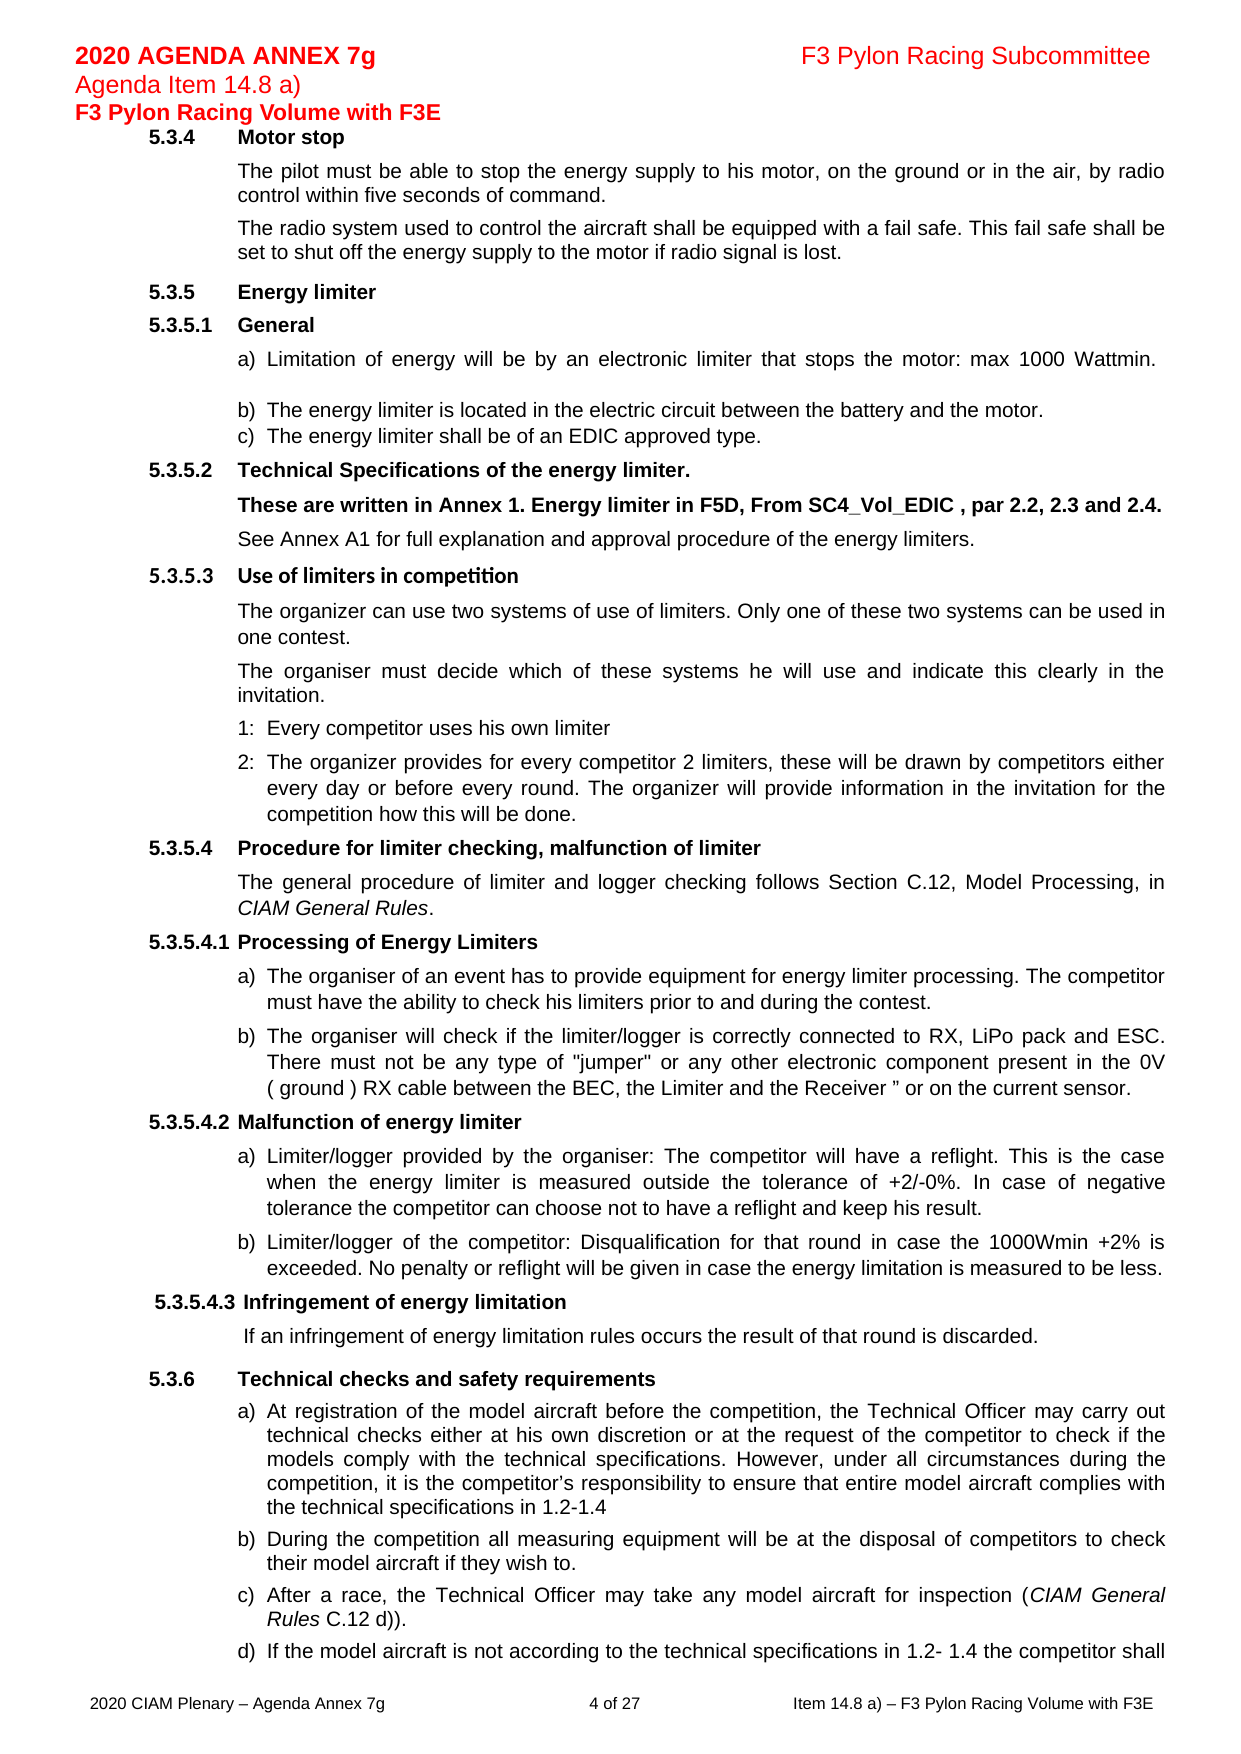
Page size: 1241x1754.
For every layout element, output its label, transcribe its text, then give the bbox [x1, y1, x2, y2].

list The energy limiter is located in the electric circuit between the battery and the motor. [237, 398, 1167, 422]
text a) The organiser of an event has to provide equipment for energy limiter processing. The competitor must have the ability to check his limiters prior to and during the contest. [237, 964, 1167, 1014]
text If an infringement of energy limitation rules occurs the result of that round is discarded. [237, 1324, 1167, 1348]
text 5.3.5.4 Procedure for limiter checking, malfunction of limiter [148, 836, 1167, 859]
text The organiser must decide which of these systems he will use and indicate this clearly in the invitation. [237, 659, 1167, 707]
text The general procedure of limiter and logger checking follows Section C.12, Model Processing, in CIAM General Rules. [237, 870, 1167, 919]
text 2: The organizer provides for every competitor 2 limiters, these will be drawn by competitors either every day or before every round. The organizer will provide information in the invitation for the competition how this will be done. [237, 750, 1167, 825]
text These are written in Annex 1. Energy limiter in F5D, From SC4_Vol_EDIC , par 2.2, 2.3 and 2.4. [237, 492, 1167, 516]
text b) The organiser will check if the limiter/logger is correctly connected to RX, LiPo pack and ESC. There must not be any type of "jumper" or any other electronic component present in the 0V ( ground ) RX cable between the BEC, the Limiter and the Receiver ” or on the current sensor. [237, 1024, 1167, 1099]
text 5.3.5 Energy limiter [148, 280, 1167, 304]
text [237, 1639, 1167, 1663]
text b) Limiter/logger of the competitor: Disqualification for that round in case the 1000Wmin +2% is exceeded. No penalty or reflight will be given in case the energy limitation is measured to be less. [237, 1230, 1167, 1279]
text 1: Every competitor uses his own limiter [237, 716, 1167, 739]
text b) During the competition all measuring equipment will be at the disposal of competitors to check their model aircraft if they wish to. [237, 1527, 1167, 1575]
text 5.3.5.1 General [148, 312, 1167, 336]
list Limitation of energy will be by an electronic limiter that stops the motor: max 1000 Wattmin. [237, 347, 1167, 396]
text 5.3.5.2 Technical Specifications of the energy limiter. [148, 458, 1167, 482]
text 5.3.5.4.3 Infringement of energy limitation [148, 1290, 1167, 1314]
text 5.3.5.3 Use of limiters in competition [148, 561, 1167, 589]
text a) At registration of the model aircraft before the competition, the Technical Officer may carry out technical checks either at his own discretion or at the request of the competitor to check if the models comply with the technical specifications. However, under all circumstances during the competition, it is the competitor’s responsibility to ensure that entire model aircraft complies with the technical specifications in 1.2-1.4 [237, 1399, 1167, 1518]
text 5.3.5.4.1 Processing of Energy Limiters [148, 930, 1167, 954]
text c) After a race, the Technical Officer may take any model aircraft for inspection (CIAM General Rules C.12 d)). [237, 1583, 1167, 1631]
text a) Limiter/logger provided by the organiser: The competitor will have a reflight. This is the case when the energy limiter is measured outside the tolerance of +2/-0%. In case of negative tolerance the competitor can choose not to have a reflight and keep his result. [237, 1144, 1167, 1219]
text 5.3.4 Motor stop [148, 125, 1167, 149]
text 5.3.6 Technical checks and safety requirements [148, 1366, 1176, 1390]
text The pilot must be able to stop the energy supply to his motor, on the ground or in the air, by radio control within five seconds of command. [237, 159, 1167, 207]
text The radio system used to control the aircraft shall be equipped with a fail safe. This fail safe shall be set to shut off the energy supply to the motor if radio signal is lost. [237, 216, 1167, 263]
text The organizer can use two systems of use of limiters. Only one of these two systems can be used in one contest. [237, 599, 1167, 649]
text See Annex A1 for full explanation and approval procedure of the energy limiters. [237, 527, 1167, 551]
text 5.3.5.4.2 Malfunction of energy limiter [148, 1110, 1167, 1134]
list The energy limiter shall be of an EDIC approved type. [237, 424, 1167, 448]
